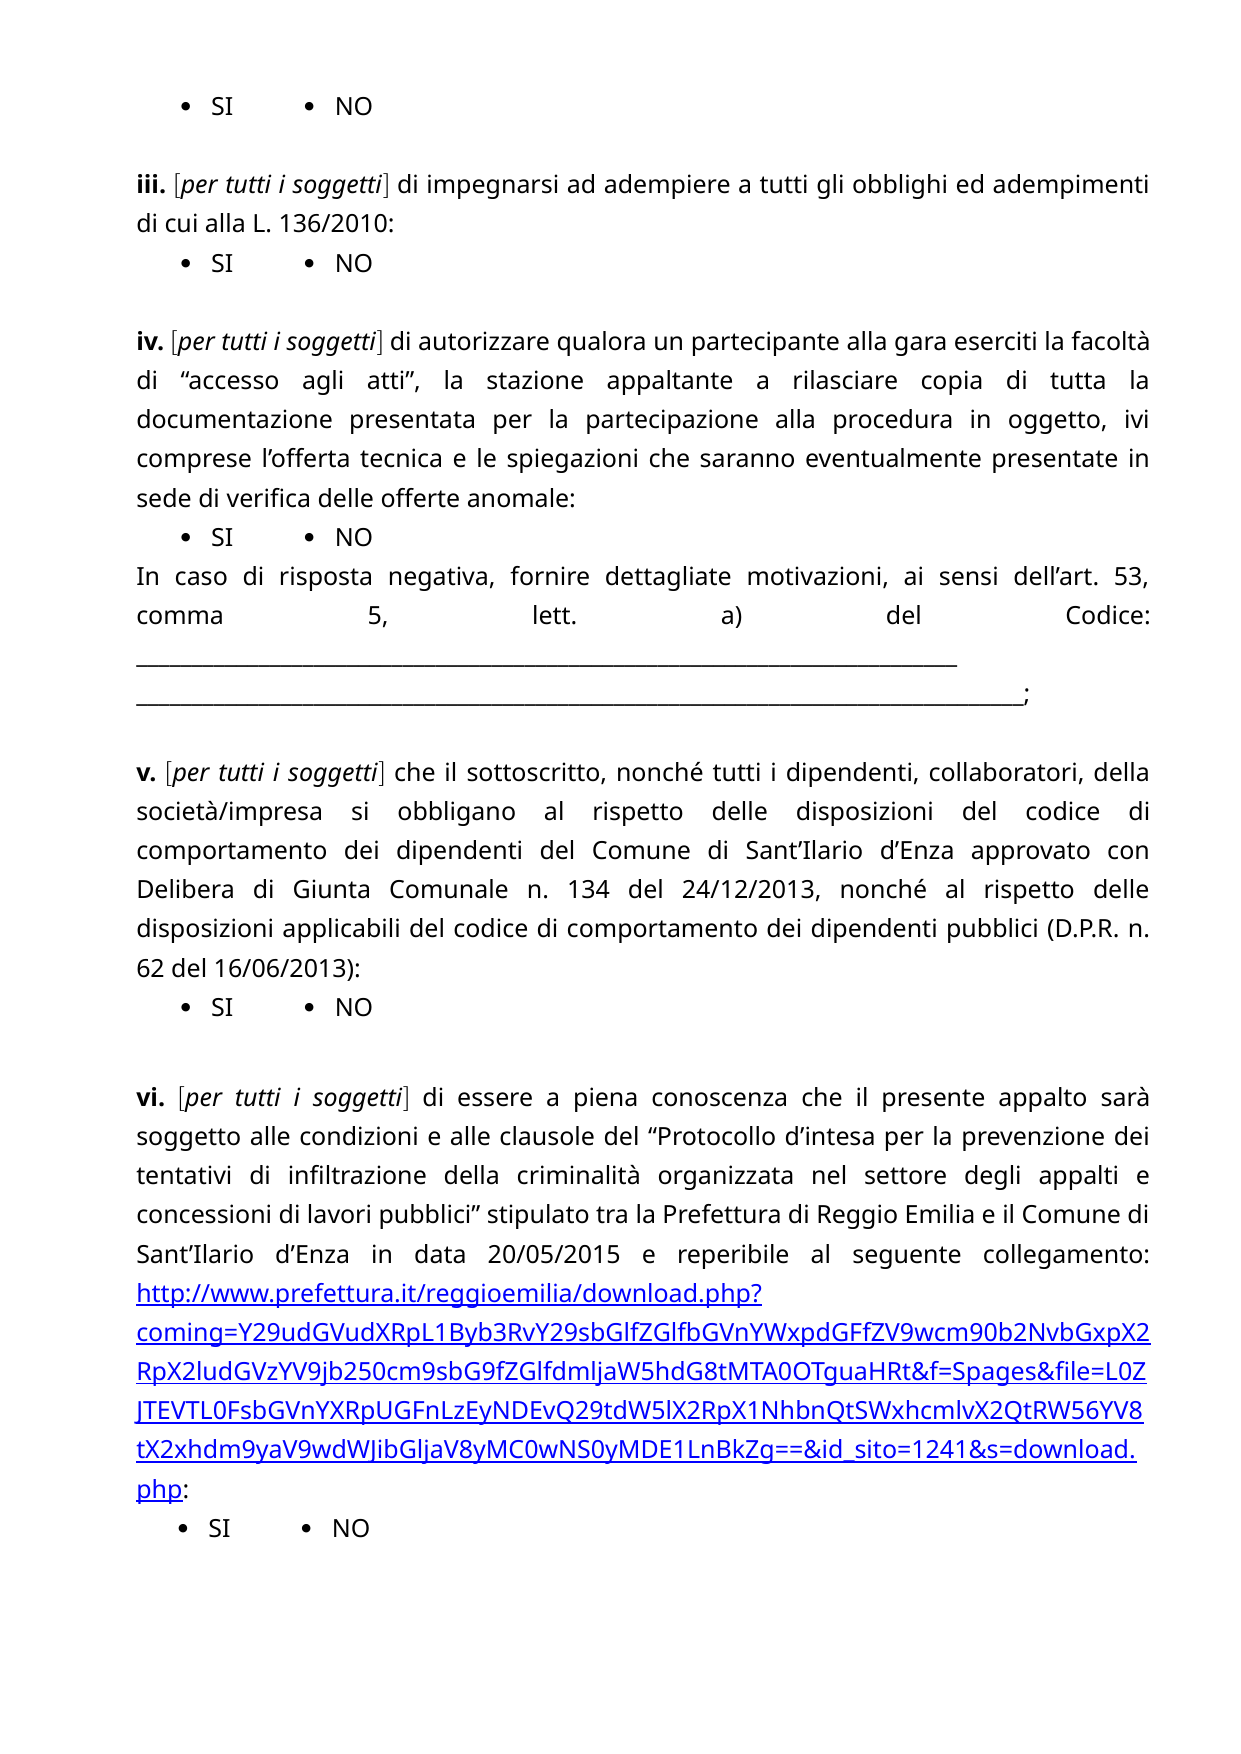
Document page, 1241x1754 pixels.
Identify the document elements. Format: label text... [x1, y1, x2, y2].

text vi. per tutti i soggetti di essere a piena conoscenza che il presente appalto sarà soggetto alle condizioni e alle clausole del “Protocollo d’intesa per la prevenzione dei tentativi di infiltrazione della criminalità organizzata nel settore degli appalti e concessioni di lavori pubblici” stipulato tra la Prefettura di Reggio Emilia e il Comune di Sant’Ilario d’Enza in data 20/05/2015 e reperibile al seguente collegamento: http://www.prefettura.it/reggioemilia/download.php?coming=Y29udGVudXRpL1Byb3RvY29sbGlfZGlfbGVnYWxpdGFfZV9wcm90b2NvbGxpX2RpX2ludGVzYV9jb250cm9sbG9fZGlfdmljaW5hdG8tMTA0OTguaHRt&f=Spages&file=L0ZJTEVTL0FsbGVnYXRpUGFnLzEyNDEvQ29tdW5lX2RpX1NhbnQtSWxhcmlvX2QtRW56YV8tX2xhdm9yaV9wdWJibGljaV8yMC0wNS0yMDE1LnBkZg==&id_sito=1241&s=download.php: [136, 1345, 1151, 1505]
text SI NO [136, 519, 1151, 553]
text vi. per tutti i soggetti di essere a piena conoscenza che il presente appalto sarà soggetto alle condizioni e alle clausole del “Protocollo d’intesa per la prevenzione dei tentativi di infiltrazione della criminalità organizzata nel settore degli appalti e concessioni di lavori pubblici” stipulato tra la Prefettura di Reggio Emilia e il Comune di Sant’Ilario d’Enza in data 20/05/2015 e reperibile al seguente collegamento: http://www.prefettura.it/reggioemilia/download.php?coming=Y29udGVudXRpL1Byb3RvY29sbGlfZGlfbGVnYWxpdGFfZV9wcm90b2NvbGxpX2RpX2ludGVzYV9jb250cm9sbG9fZGlfdmljaW5hdG8tMTA0OTguaHRt&f=Spages&file=L0ZJTEVTL0FsbGVnYXRpUGFnLzEyNDEvQ29tdW5lX2RpX1NhbnQtSWxhcmlvX2QtRW56YV8tX2xhdm9yaV9wdWJibGljaV8yMC0wNS0yMDE1LnBkZg==&id_sito=1241&s=download.php: [136, 1080, 1151, 1343]
text iv. per tutti i soggetti di autorizzare qualora un partecipante alla gara eserciti la facoltà di “accesso agli atti”, la stazione appaltante a rilasciare copia di tutta la documentazione presentata per la partecipazione alla procedura in oggetto, ivi comprese l’offerta tecnica e le spiegazioni che saranno eventualmente presentate in sede di verifica delle offerte anomale: [136, 324, 1151, 514]
text v. per tutti i soggetti che il sottoscritto, nonché tutti i dipendenti, collaboratori, della società/impresa si obbligano al rispetto delle disposizioni del codice di comportamento dei dipendenti del Comune di Sant’Ilario d’Enza approvato con Delibera di Giunta Comunale n. 134 del 24/12/2013, nonché al rispetto delle disposizioni applicabili del codice di comportamento dei dipendenti pubblici (D.P.R. n. 62 del 16/06/2013): [136, 754, 1151, 984]
text iii. per tutti i soggetti di impegnarsi ad adempiere a tutti gli obblighi ed adempimenti di cui alla L. 136/2010: [136, 167, 1151, 240]
text In caso di risposta negativa, fornire dettagliate motivazioni, ai sensi dell’art. 53, comma 5, lett. a) del Codice: __________________________________________________________________________ ________________________________________________________________________________; [136, 559, 1151, 710]
text SI NO [133, 1511, 1151, 1544]
text SI NO [136, 989, 1151, 1023]
text SI NO [136, 89, 1151, 123]
text SI NO [136, 245, 1151, 279]
